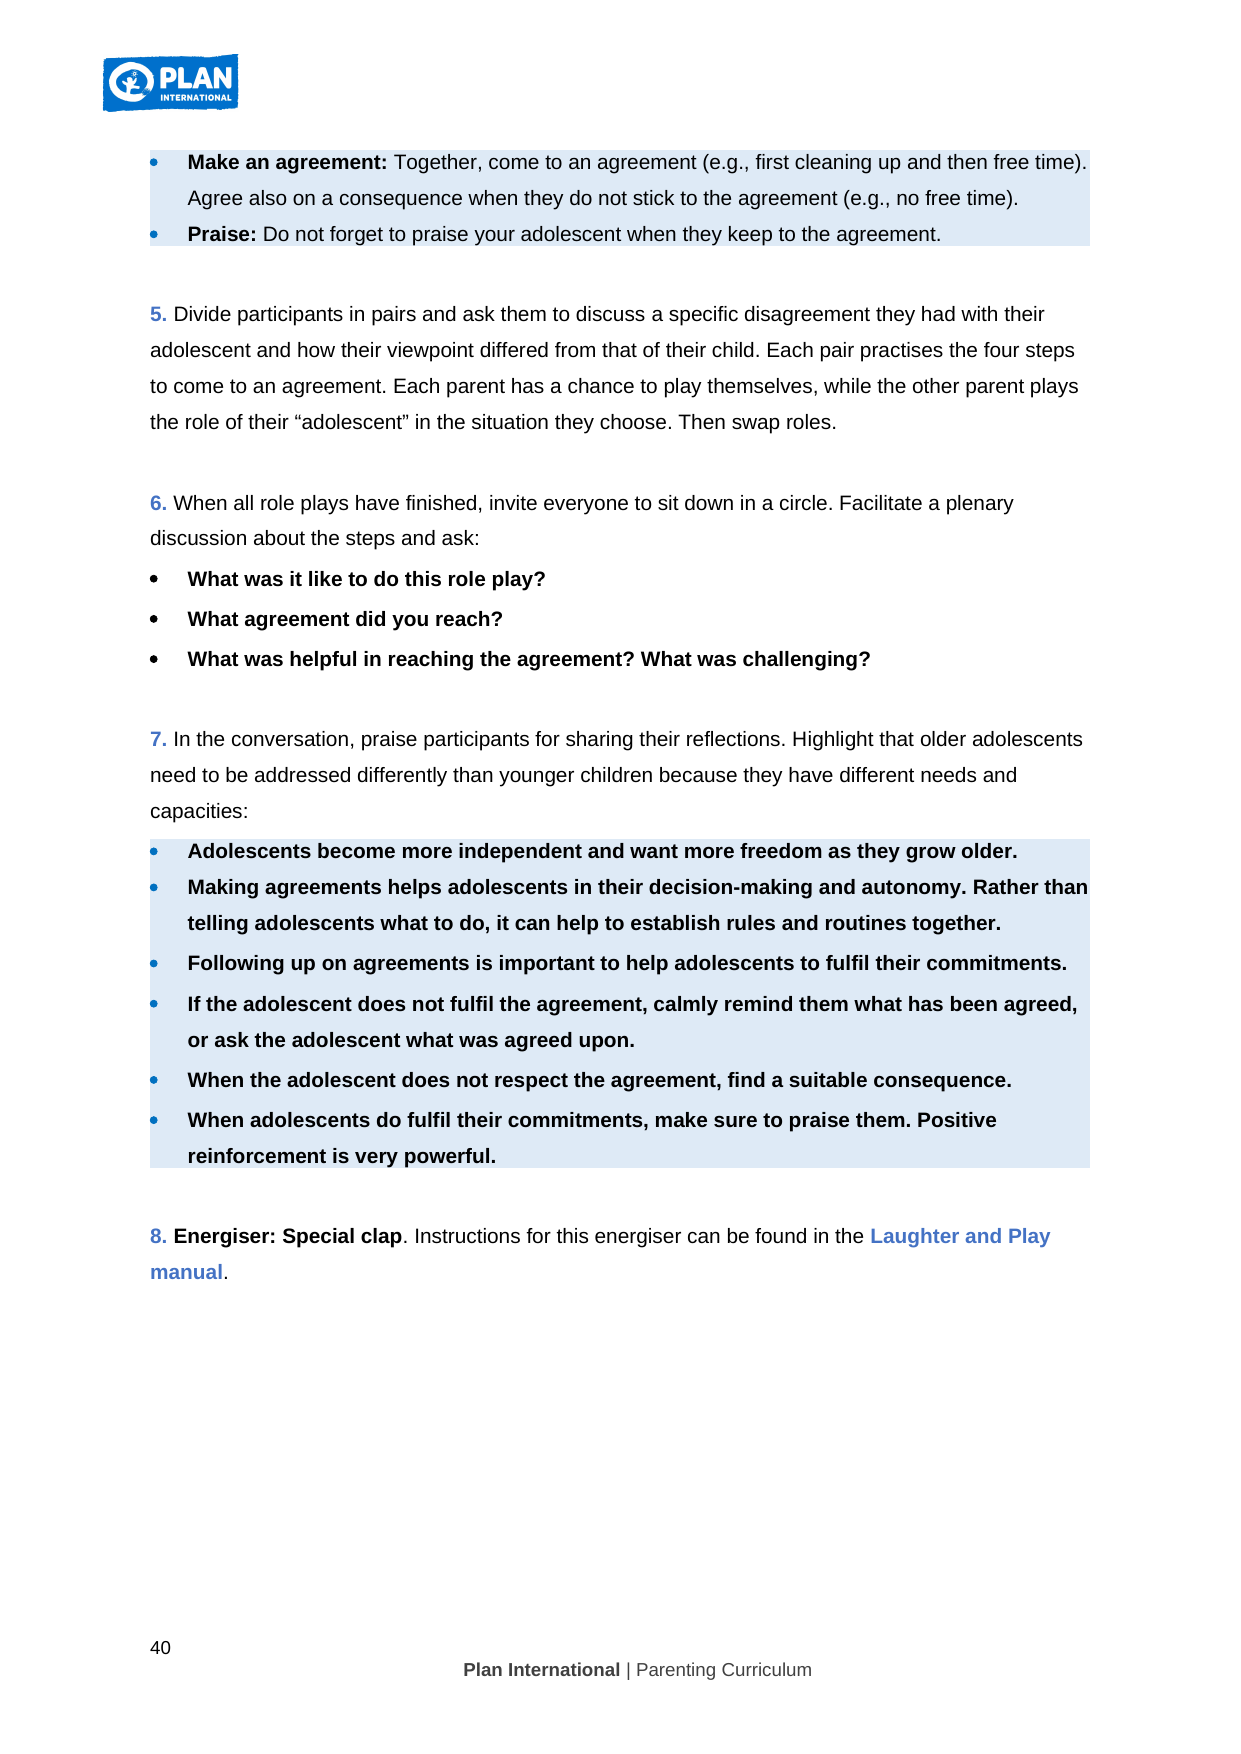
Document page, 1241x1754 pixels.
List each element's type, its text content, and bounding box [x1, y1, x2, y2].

list What was it like to do this role play? [150, 566, 1090, 590]
text 5. Divide participants in pairs and ask them to discuss a specific disagreement they had with their adolescent and how their viewpoint differed from that of their child. Each pair practises the four steps to come to an agreement. Each parent has a chance to play themselves, while the other parent plays the role of their “adolescent” in the situation they choose. Then swap roles. [150, 302, 1090, 434]
list Praise: Do not forget to praise your adolescent when they keep to the agreement. [150, 222, 1090, 246]
list What was helpful in reaching the agreement? What was challenging? [150, 647, 1090, 671]
list Following up on agreements is important to help adolescents to fulfil their commitments. [150, 951, 1090, 975]
picture [102, 54, 239, 112]
list What agreement did you reach? [150, 607, 1090, 631]
list When adolescents do fulfil their commitments, make sure to praise them. Positive reinforcement is very powerful. [150, 1108, 1090, 1168]
list If the adolescent does not fulfil the agreement, calmly remind them what has been agreed, or ask the adolescent what was agreed upon. [150, 991, 1090, 1051]
list When the adolescent does not respect the agreement, find a suitable consequence. [150, 1068, 1090, 1092]
text 6. When all role plays have finished, invite everyone to sit down in a circle. Facilitate a plenary discussion about the steps and ask: [150, 490, 1090, 550]
text 8. Energiser: Special clap. Instructions for this energiser can be found in the Laughter and Play manual. [150, 1224, 1090, 1284]
list Adolescents become more independent and want more freedom as they grow older. [150, 839, 1090, 863]
list Make an agreement: Together, come to an agreement (e.g., first cleaning up and then free time). Agree also on a consequence when they do not stick to the agreement (e.g., no free time). [150, 150, 1090, 210]
text 7. In the conversation, praise participants for sharing their reflections. Highlight that older adolescents need to be addressed differently than younger children because they have different needs and capacities: [150, 727, 1090, 823]
list Making agreements helps adolescents in their decision-making and autonomy. Rather than telling adolescents what to do, it can help to establish rules and routines together. [150, 875, 1090, 935]
